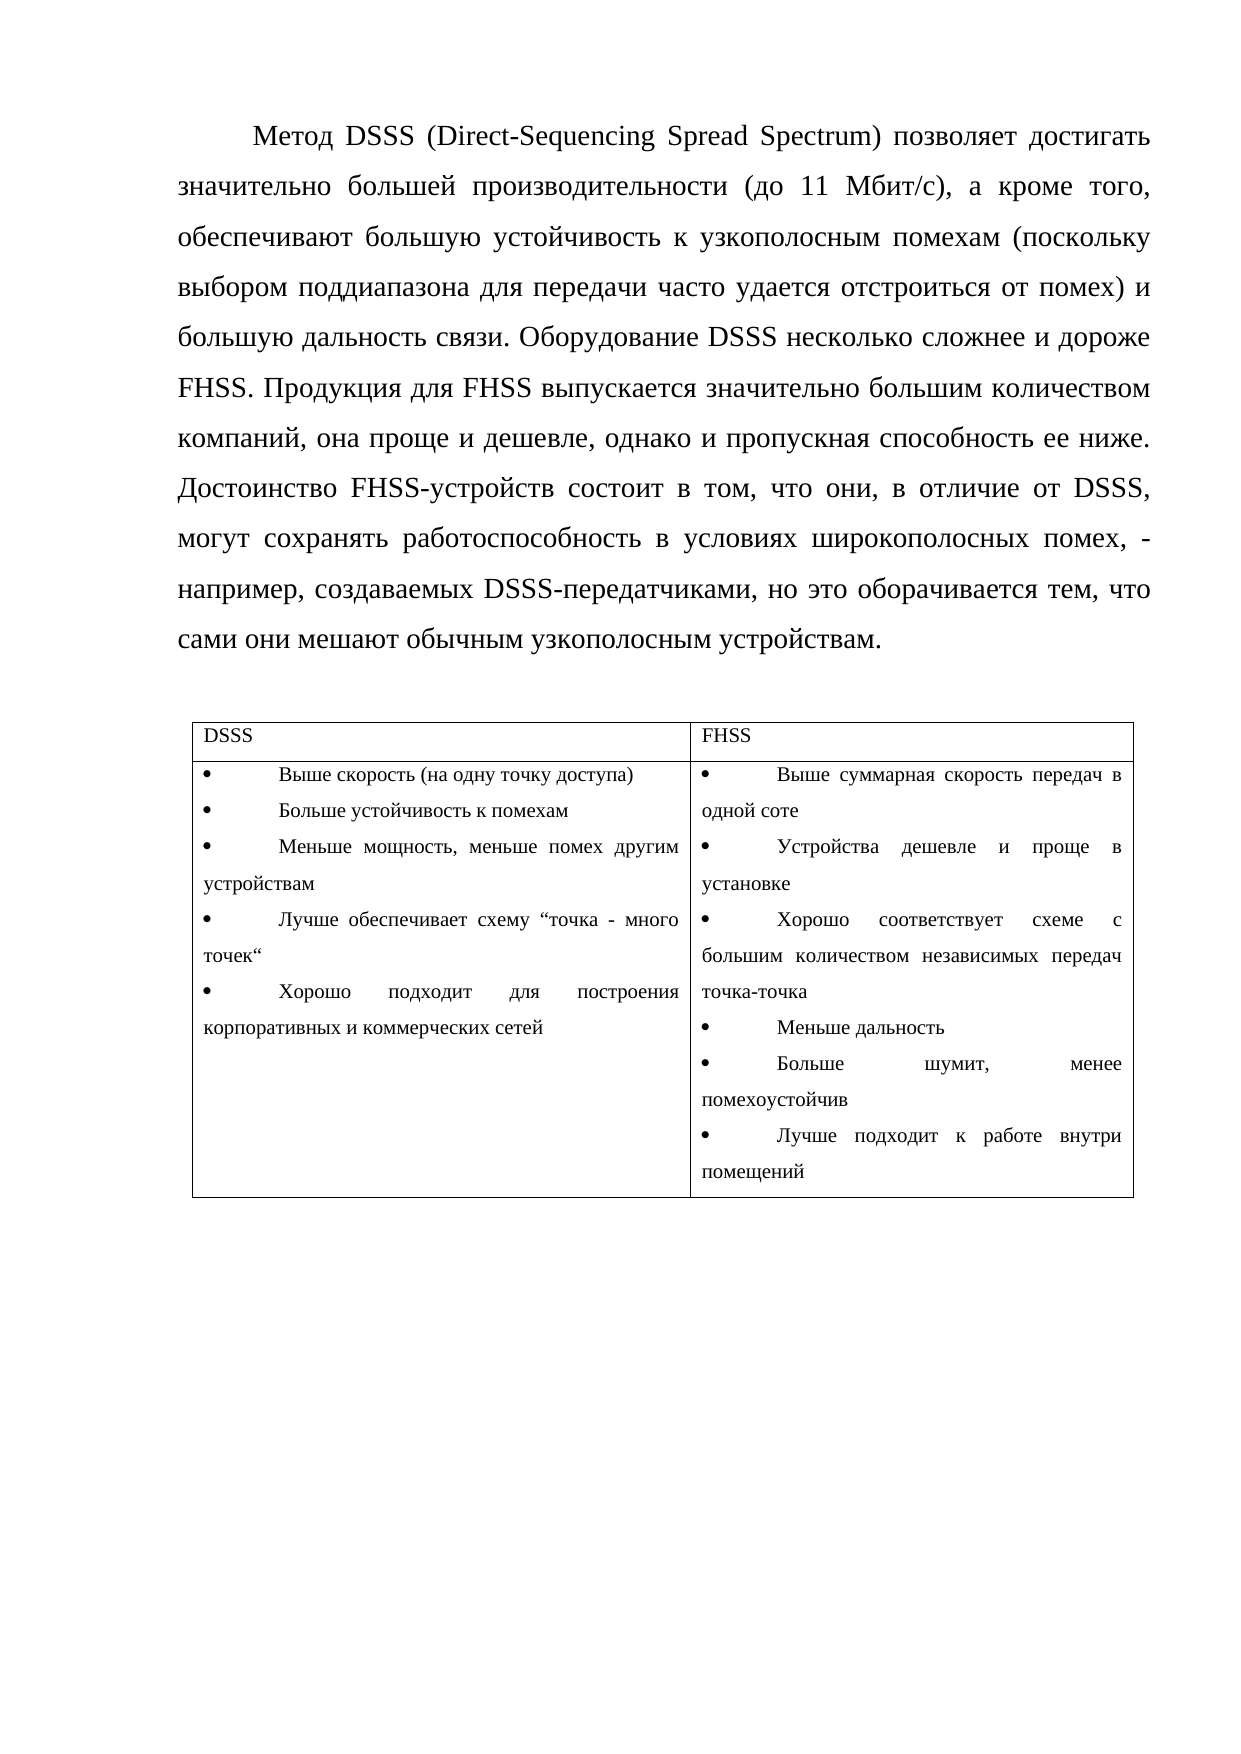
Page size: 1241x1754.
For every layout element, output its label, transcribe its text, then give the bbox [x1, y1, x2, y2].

table_cell Выше суммарная скорость передач в одной соте Устройства дешевле и проще в установке Хорошо соответствует схеме с большим количеством независимых передач точка-точка Меньше дальность Больше шумит, менее помехоустойчив Лучше подходит к работе внутри помещений [691, 762, 1133, 1197]
table_header DSSS [193, 723, 690, 761]
text Метод DSSS (Direct-Sequencing Spread Spectrum) позволяет достигать значительно большей производительности (до 11 Мбит/с), а кроме того, обеспечивают большую устойчивость к узкополосным помехам (поскольку выбором поддиапазона для передачи часто удается отстроиться от помех) и большую дальность связи. Оборудование DSSS несколько сложнее и дороже FHSS. Продукция для FHSS выпускается значительно большим количеством компаний, она проще и дешевле, однако и пропускная способность ее ниже. Достоинство FHSS-устройств состоит в том, что они, в отличие от DSSS, могут сохранять работоспособность в условиях широкополосных помех, - например, создаваемых DSSS-передатчиками, но это оборачивается тем, что сами они мешают обычным узкополосным устройствам. [177, 118, 1152, 655]
table_cell Выше скорость (на одну точку доступа) Больше устойчивость к помехам Меньше мощность, меньше помех другим устройствам Лучше обеспечивает схему “точка - много точек“ Хорошо подходит для построения корпоративных и коммерческих сетей [193, 762, 690, 1197]
table_header FHSS [691, 723, 1133, 761]
